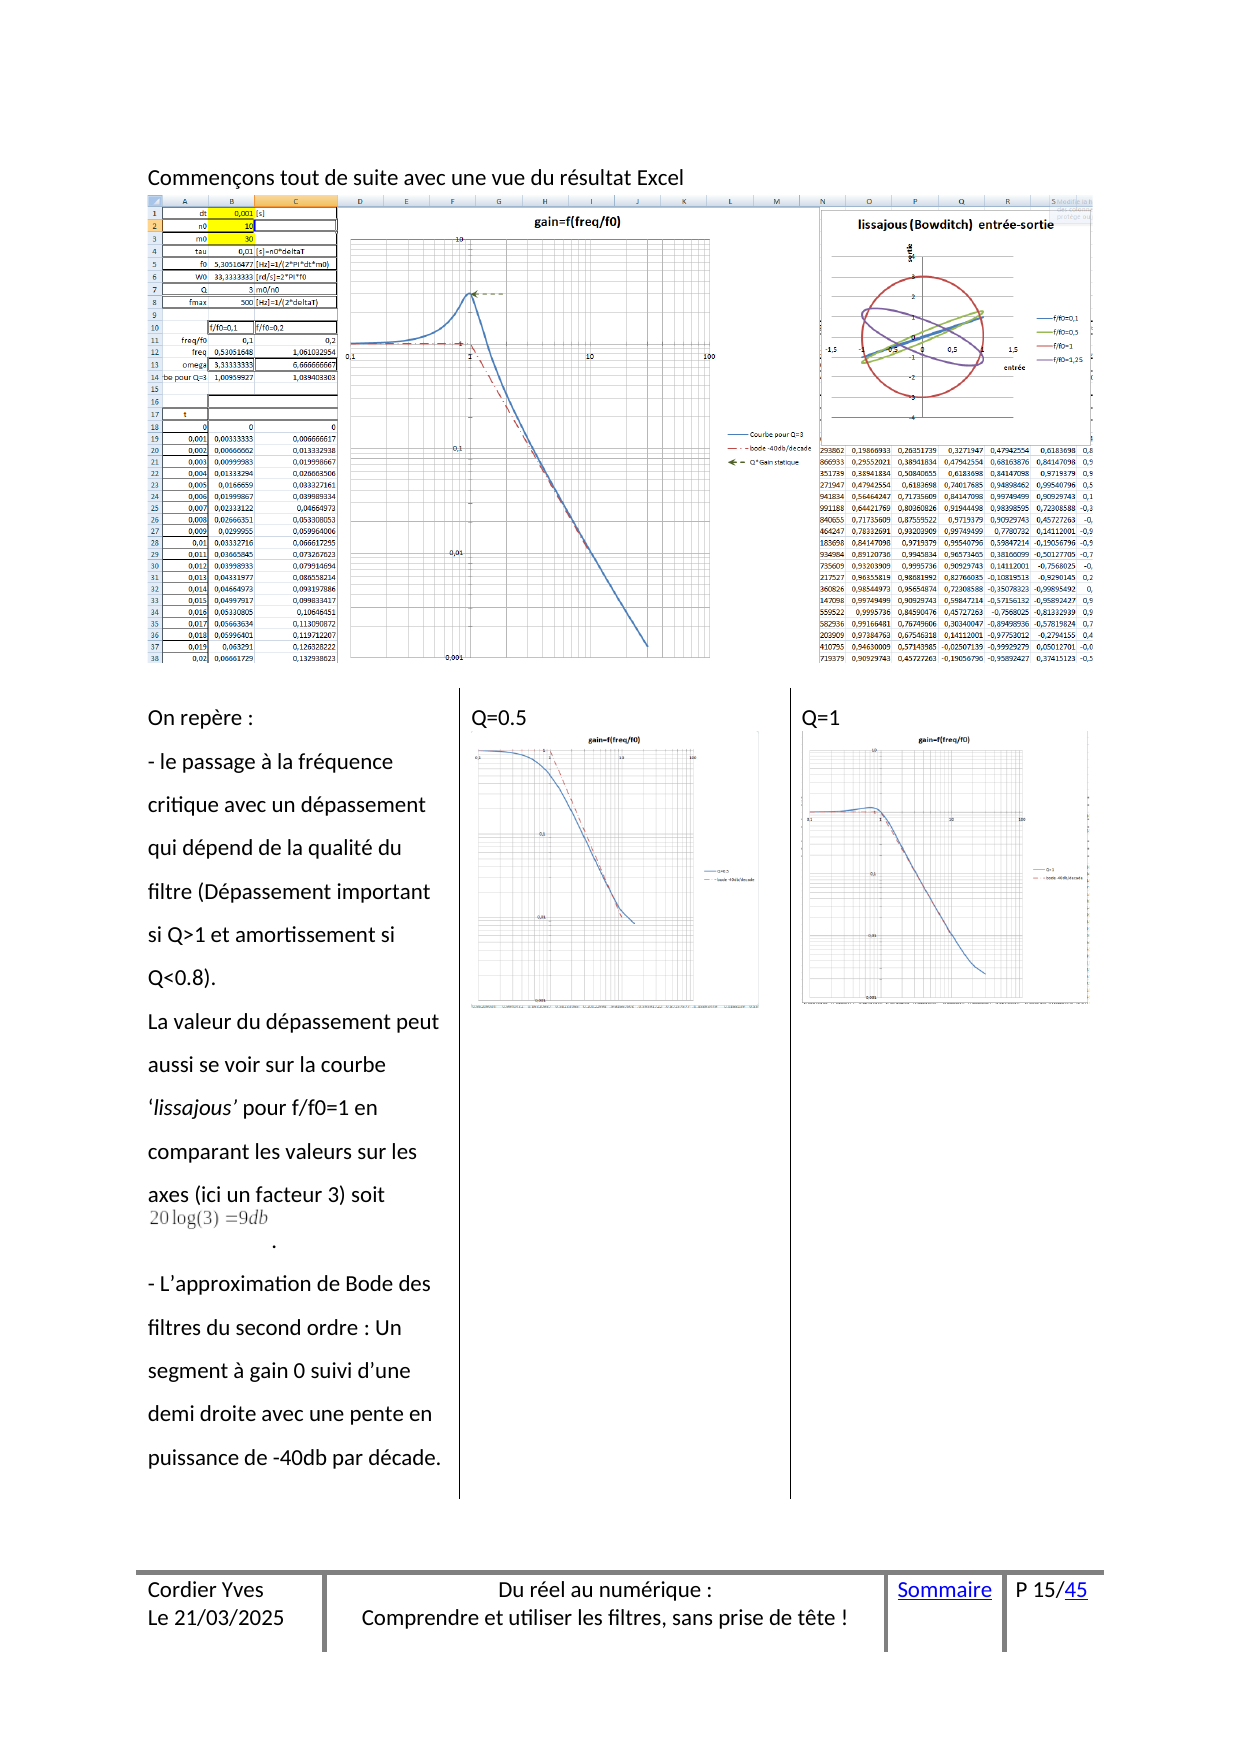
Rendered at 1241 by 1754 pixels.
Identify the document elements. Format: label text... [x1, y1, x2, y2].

table_header On repère : - le passage à la fréquence critique avec un dépassement qui dépend de la qualité du filtre (Dépassement important si Q>1 et amortissement si Q<0.8). La valeur du dépassement peut aussi se voir sur la courbe ‘lissajous’ pour f/f0=1 en comparant les valeurs sur les axes (ici un facteur 3) soit . - L’approximation de Bode des filtres du second ordre : Un segment à gain 0 suivi d’une demi droite avec une pente en puissance de -40db par décade. [136, 688, 459, 1499]
text Commençons tout de suite avec une vue du résultat Excel [148, 148, 1093, 195]
picture [471, 731, 759, 1008]
picture [801, 731, 1090, 1004]
picture [147, 195, 1093, 663]
table_header Q=1 [791, 688, 1104, 1499]
table_header Q=0.5 [460, 688, 790, 1499]
